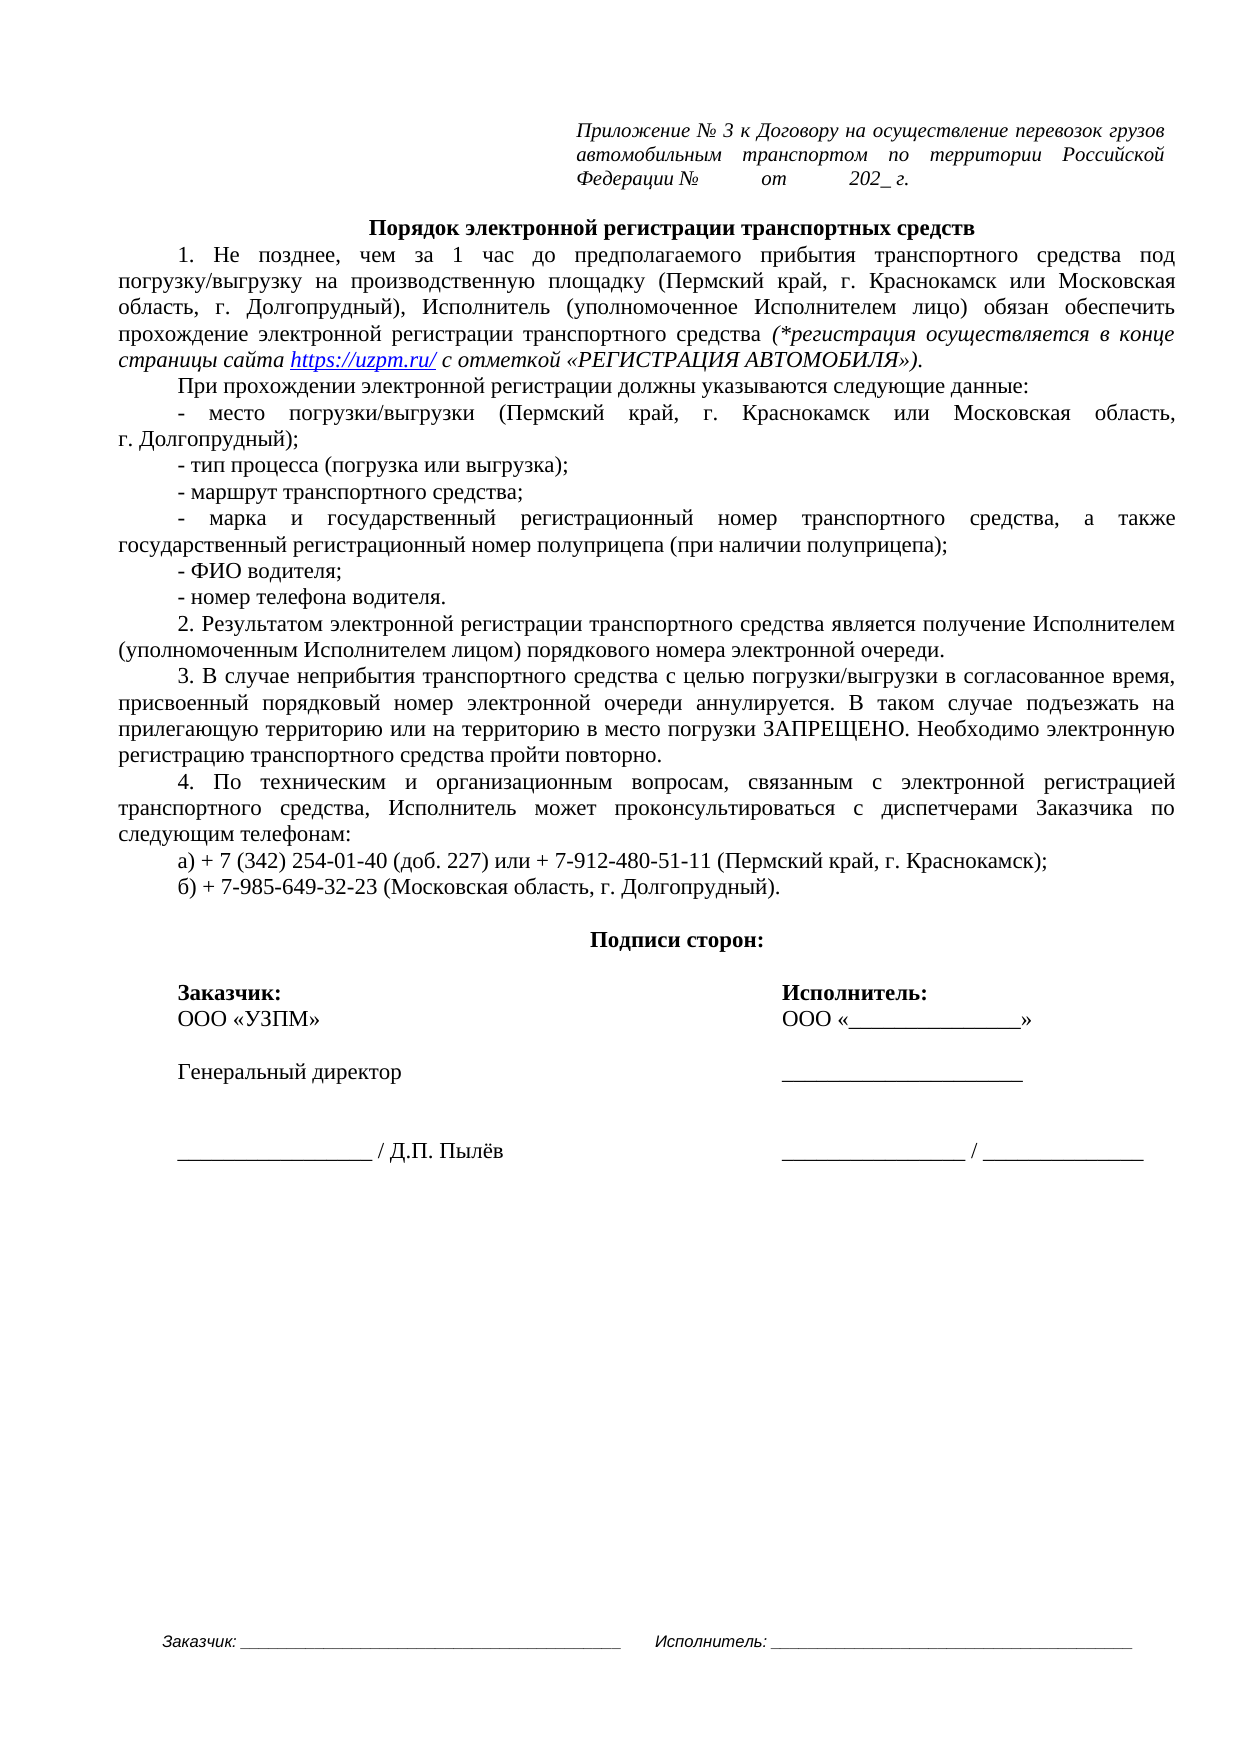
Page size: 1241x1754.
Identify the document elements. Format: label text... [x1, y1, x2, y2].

text 4. По техническим и организационным вопросам, связанным с электронной регистрацией транспортного средства, Исполнитель может проконсультироваться с диспетчерами Заказчика по следующим телефонам: [118, 768, 1177, 847]
text Заказчик: Исполнитель: [118, 979, 1177, 1005]
text При прохождении электронной регистрации должны указываются следующие данные: [118, 372, 1177, 399]
text - место погрузки/выгрузки (Пермский край, г. Краснокамск или Московская область, г. Долгопрудный); [118, 399, 1177, 452]
text - тип процесса (погрузка или выгрузка); [118, 452, 1177, 478]
text - марка и государственный регистрационный номер транспортного средства, а также государственный регистрационный номер полуприцепа (при наличии полуприцепа); [118, 504, 1177, 557]
text - номер телефона водителя. [118, 583, 1177, 610]
text - ФИО водителя; [118, 557, 1177, 583]
text 3. В случае неприбытия транспортного средства с целью погрузки/выгрузки в согласованное время, присвоенный порядковый номер электронной очереди аннулируется. В таком случае подъезжать на прилегающую территорию или на территорию в место погрузки ЗАПРЕЩЕНО. Необходимо электронную регистрацию транспортного средства пройти повторно. [118, 662, 1177, 768]
text б) + 7-985-649-32-23 (Московская область, г. Долгопрудный). [118, 873, 1177, 899]
text _________________ / Д.П. Пылёв ________________ / ______________ [118, 1137, 1177, 1163]
text 1. Не позднее, чем за 1 час до предполагаемого прибытия транспортного средства под погрузку/выгрузку на производственную площадку (Пермский край, г. Краснокамск или Московская область, г. Долгопрудный), Исполнитель (уполномоченное Исполнителем лицо) обязан обеспечить прохождение электронной регистрации транспортного средства (*регистрация осуществляется в конце страницы сайта https://uzpm.ru/ с отметкой «РЕГИСТРАЦИЯ АВТОМОБИЛЯ»). [118, 241, 1177, 372]
text Приложение № 3 к Договору на осуществление перевозок грузов автомобильным транспортом по территории Российской Федерации № от 202_ г. [576, 118, 1167, 190]
text 2. Результатом электронной регистрации транспортного средства является получение Исполнителем (уполномоченным Исполнителем лицом) порядкового номера электронной очереди. [118, 610, 1177, 662]
text а) + 7 (342) 254-01-40 (доб. 227) или + 7-912-480-51-11 (Пермский край, г. Краснокамск); [118, 847, 1177, 873]
text - маршрут транспортного средства; [118, 478, 1177, 504]
text ООО «УЗПМ» ООО «_______________» [118, 1005, 1177, 1031]
text Порядок электронной регистрации транспортных средств [118, 214, 1167, 241]
text Подписи сторон: [118, 926, 1177, 952]
text Генеральный директор _____________________ [118, 1058, 1177, 1084]
